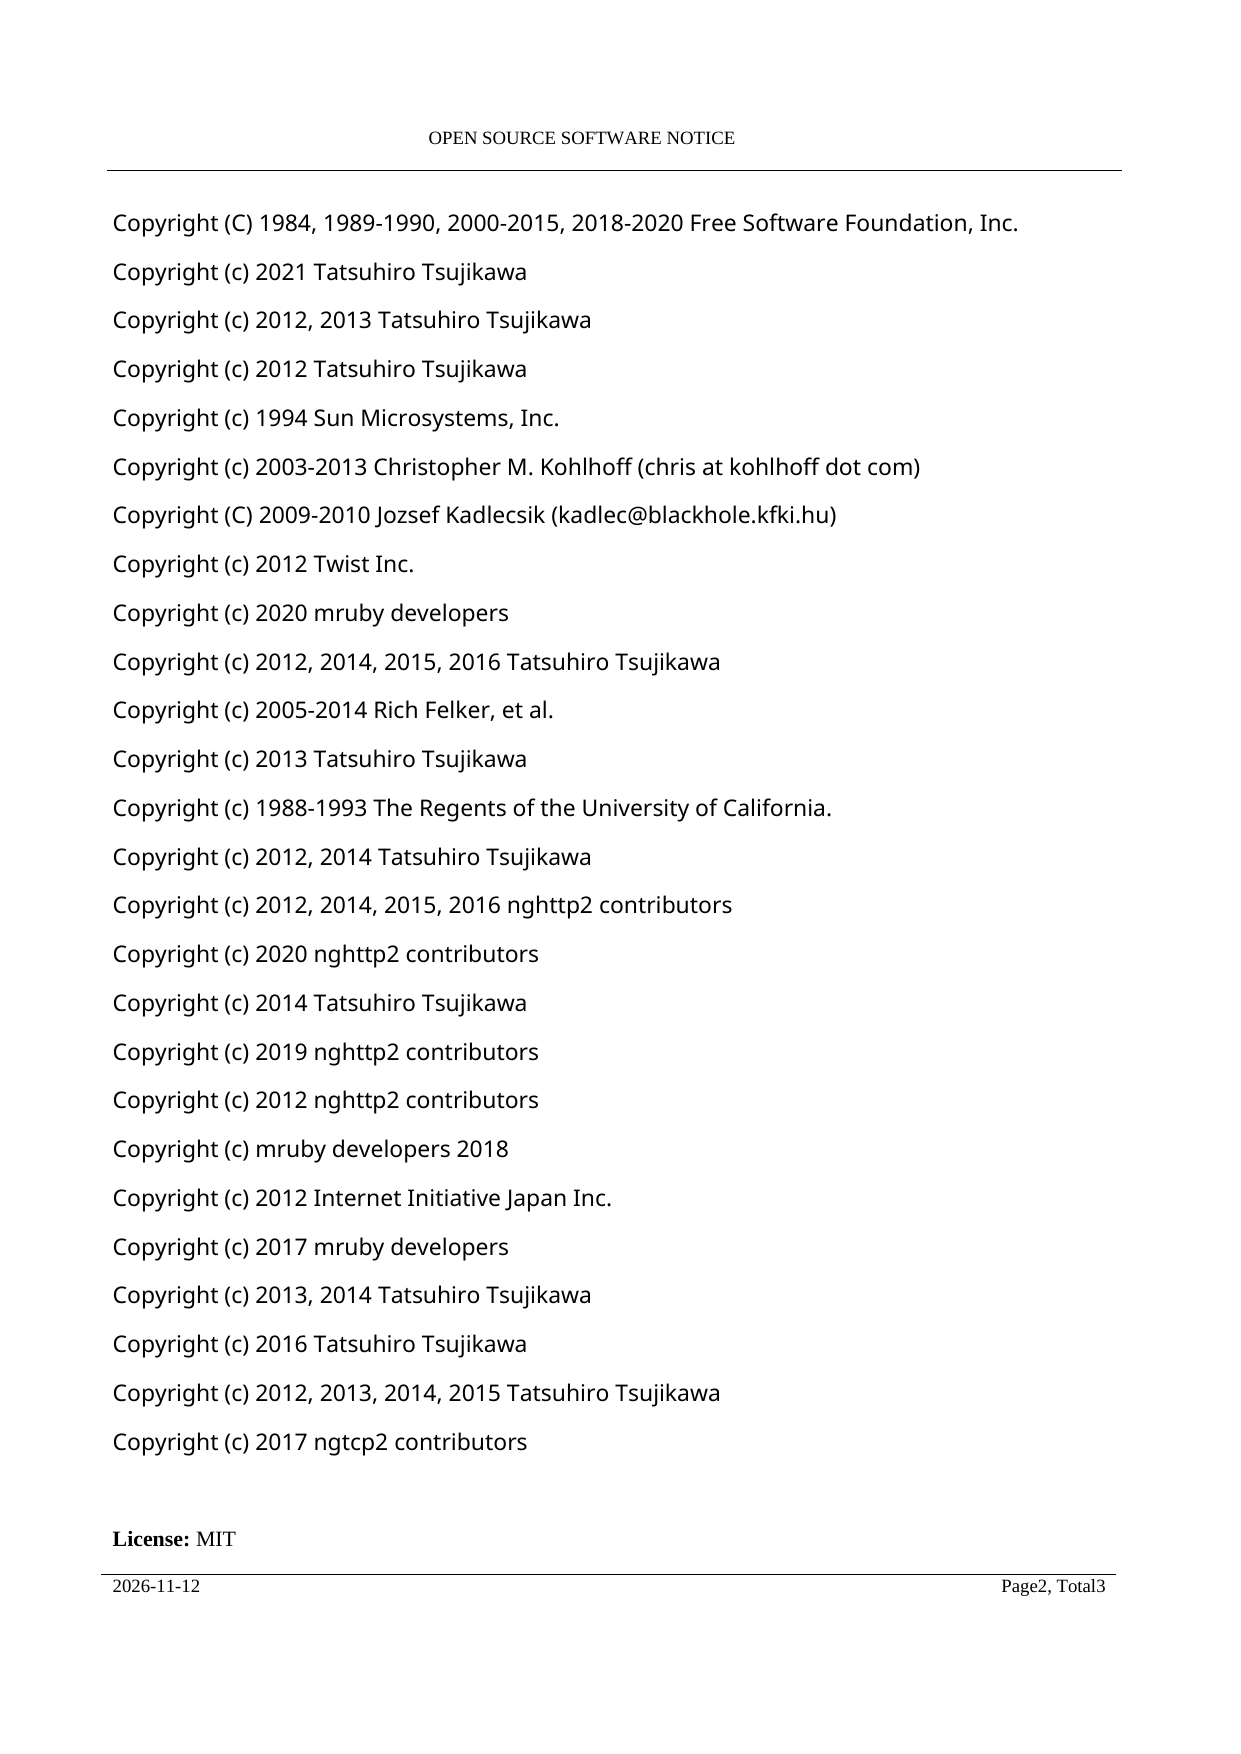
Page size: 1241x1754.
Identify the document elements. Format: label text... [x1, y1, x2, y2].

text License: MIT [112, 1523, 1128, 1555]
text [112, 206, 1128, 1506]
